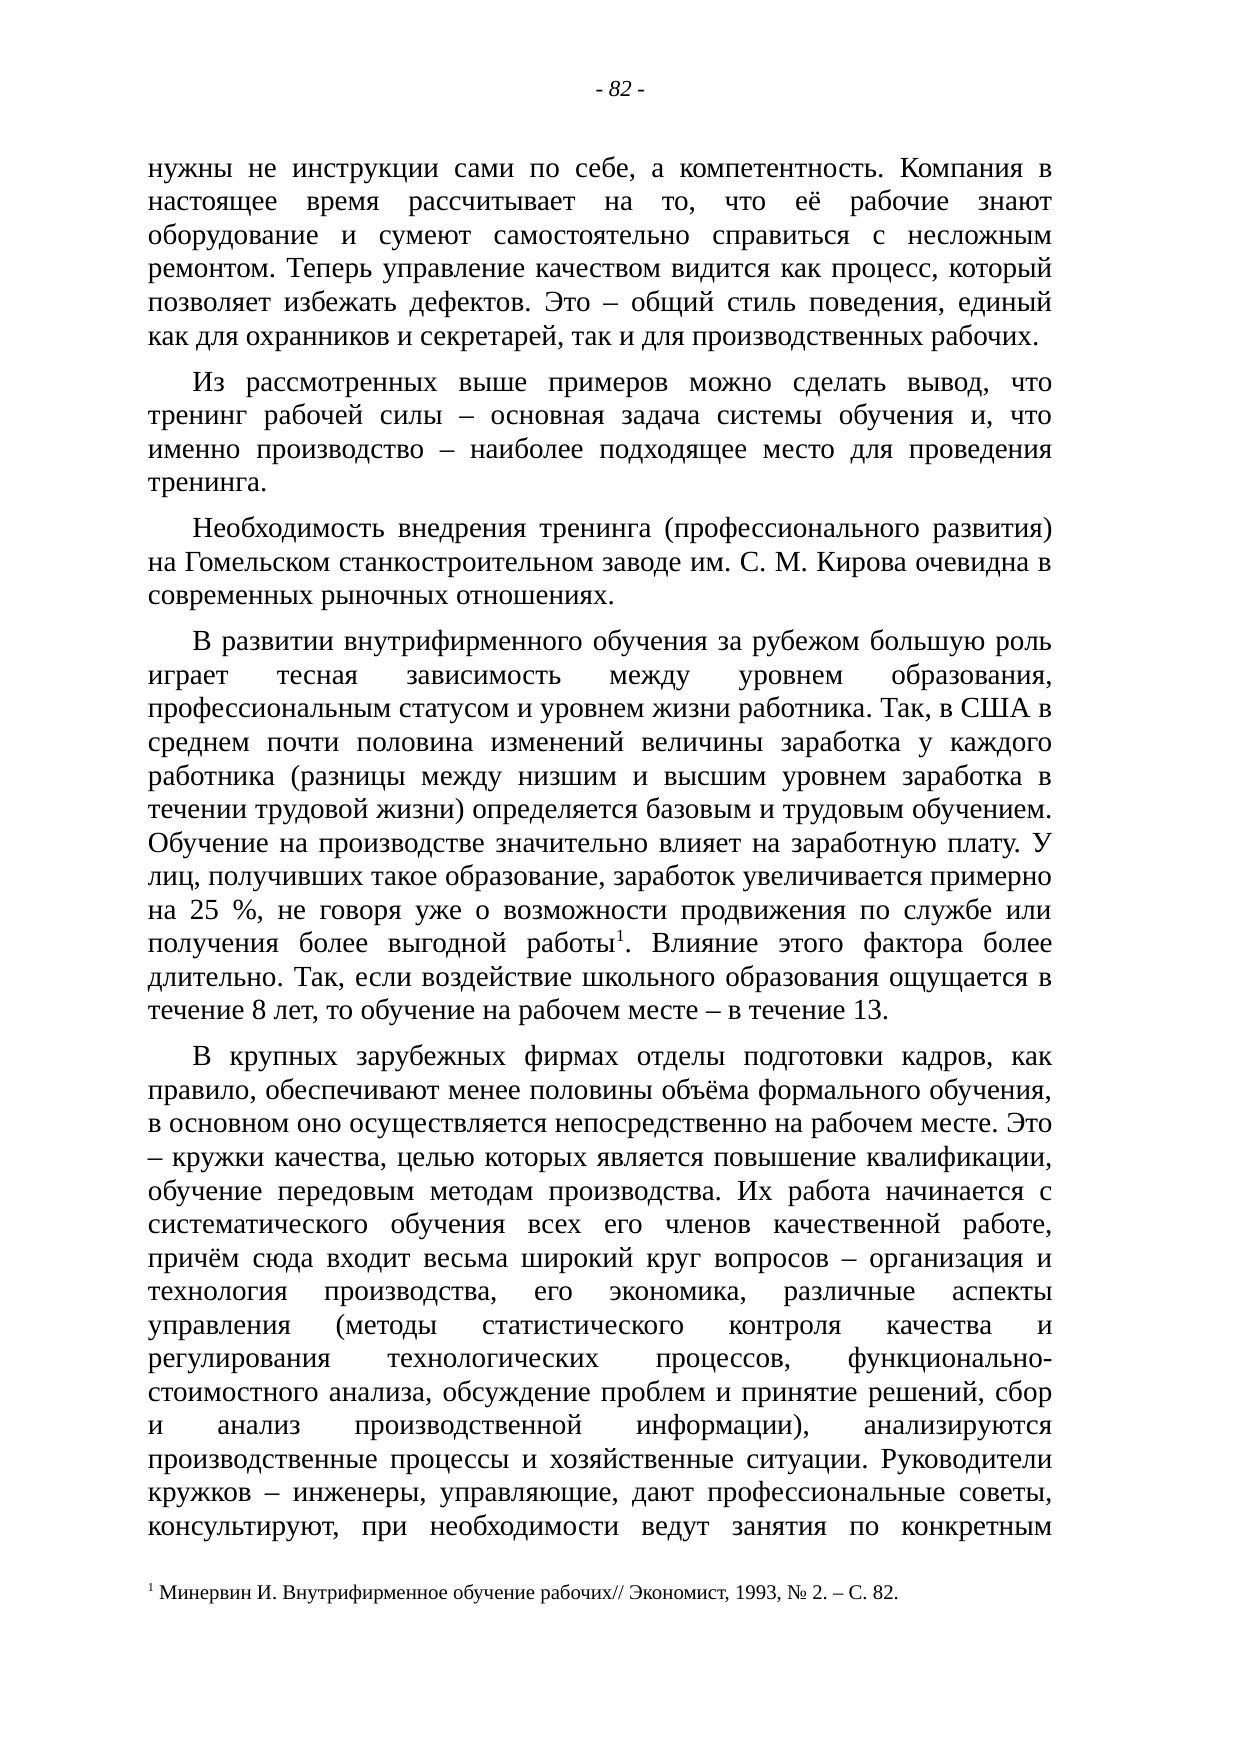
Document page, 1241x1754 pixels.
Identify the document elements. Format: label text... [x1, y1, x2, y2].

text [148, 150, 1053, 351]
text Необходимость внедрения тренинга (профессионального развития) на Гомельском станкостроительном заводе им. С. М. Кирова очевидна в современных рыночных отношениях. [148, 510, 1053, 611]
text Из рассмотренных выше примеров можно сделать вывод, что тренинг рабочей силы – основная задача системы обучения и, что именно производство – наиболее подходящее место для проведения тренинга. [148, 364, 1053, 498]
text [148, 1038, 1053, 1542]
text В развитии внутрифирменного обучения за рубежом большую роль играет тесная зависимость между уровнем образования, профессиональным статусом и уровнем жизни работника. Так, в США в среднем почти половина изменений величины заработка у каждого работника (разницы между низшим и высшим уровнем заработка в течении трудовой жизни) определяется базовым и трудовым обучением. Обучение на производстве значительно влияет на заработную плату. У лиц, получивших такое образование, заработок увеличивается примерно на 25 %, не говоря уже о возможности продвижения по службе или получения более выгодной работы. Влияние этого фактора более длительно. Так, если воздействие школьного образования ощущается в течение 8 лет, то обучение на рабочем месте – в течение 13. [148, 623, 1053, 1026]
